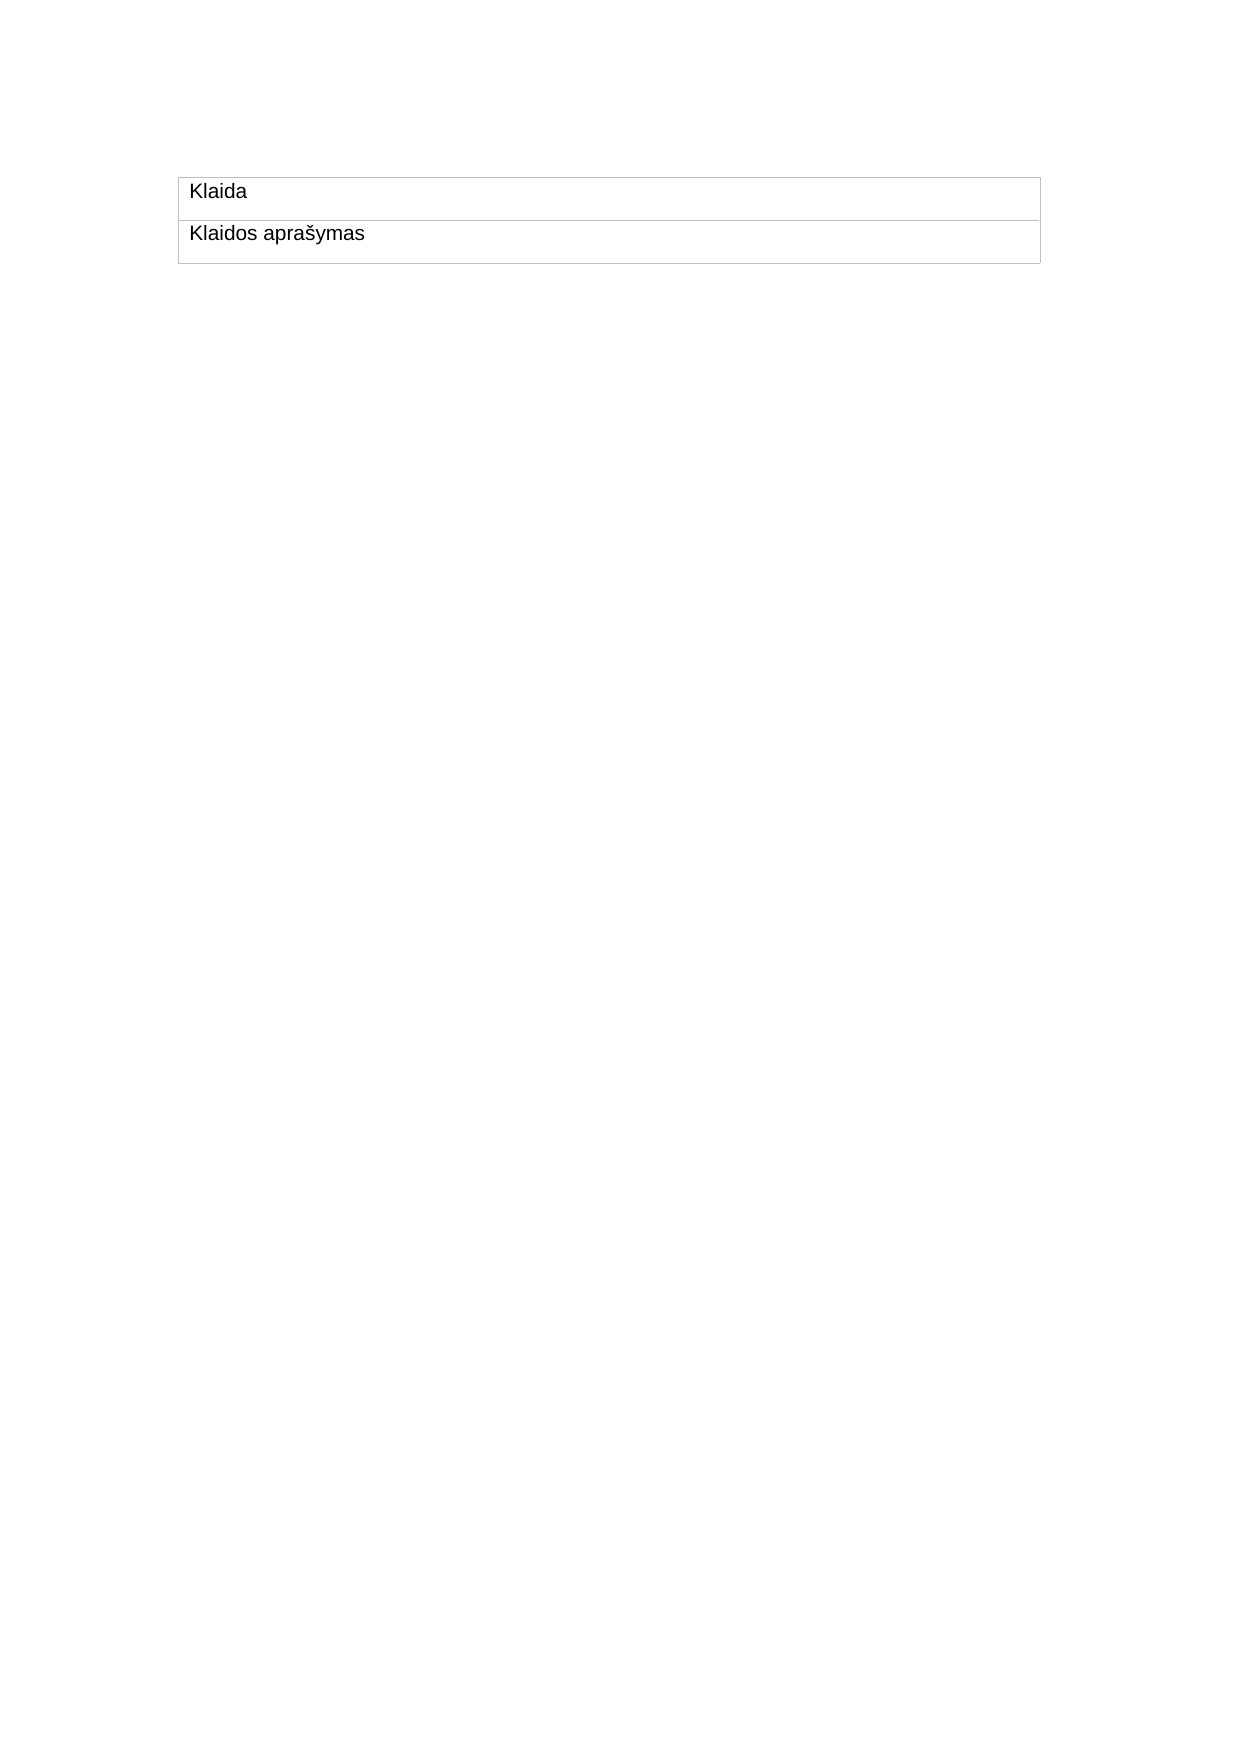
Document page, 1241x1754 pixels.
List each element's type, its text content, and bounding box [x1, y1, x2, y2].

table_cell Klaidos aprašymas [179, 220, 1040, 263]
table_cell Klaida [179, 178, 1040, 220]
